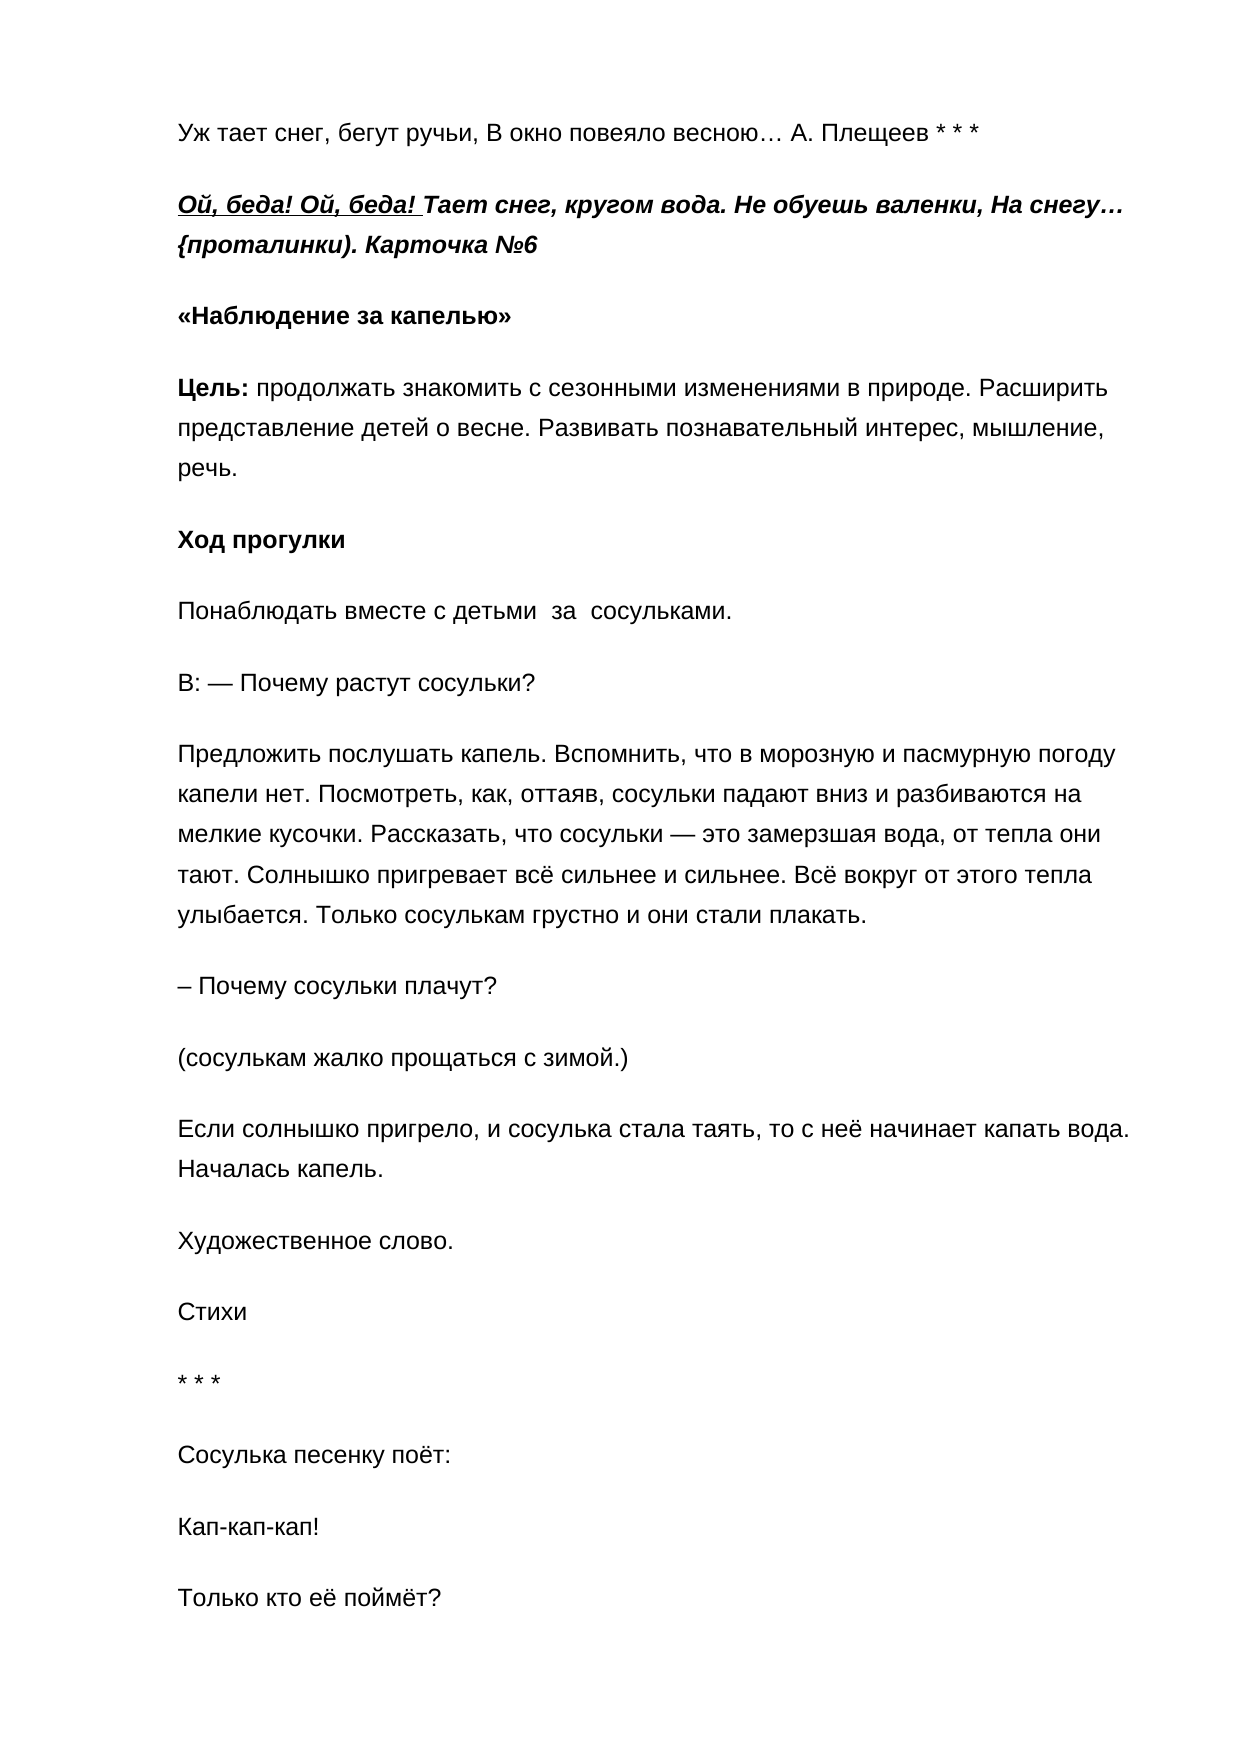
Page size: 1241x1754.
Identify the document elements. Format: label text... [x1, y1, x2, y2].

text В: — Почему растут сосульки? [177, 667, 1152, 696]
text Художественное слово. [177, 1226, 1152, 1254]
text (сосулькам жалко прощаться с зимой.) [177, 1043, 1152, 1071]
text Уж тает снег, бегут ручьи, В окно повеяло весною… А. Плещеев * * * [177, 118, 1152, 147]
text Только кто её поймёт? [177, 1583, 1152, 1612]
text Предложить послушать капель. Вспомнить, что в морозную и пасмурную погоду капели нет. Посмотреть, как, оттаяв, сосульки падают вниз и разбиваются на мелкие кусочки. Рассказать, что сосульки — это замерзшая вода, от тепла они тают. Солнышко пригревает всё сильнее и сильнее. Всё вокруг от этого тепла улыбается. Только сосулькам грустно и они стали плакать. [177, 739, 1152, 928]
text Кап-кап-кап! [177, 1512, 1152, 1540]
text Цель: продолжать знакомить с сезонными изменениями в природе. Расширить представление детей о весне. Развивать познавательный интерес, мышление, речь. [177, 373, 1152, 482]
text «Наблюдение за капелью» [177, 301, 1152, 330]
text – Почему сосульки плачут? [177, 971, 1152, 1000]
text Ой, беда! Ой, беда! Тает снег, кругом вода. Не обуешь валенки, На снегу… {проталинки). Карточка №6 [177, 189, 1152, 258]
text Ход прогулки [177, 524, 1152, 553]
text Сосулька песенку поёт: [177, 1440, 1152, 1469]
text * * * [177, 1369, 1152, 1397]
text Понаблюдать вместе с детьми за сосульками. [177, 596, 1152, 625]
text Если солнышко пригрело, и сосулька стала таять, то с неё начинает капать вода. Началась капель. [177, 1114, 1152, 1183]
text Стихи [177, 1297, 1152, 1326]
